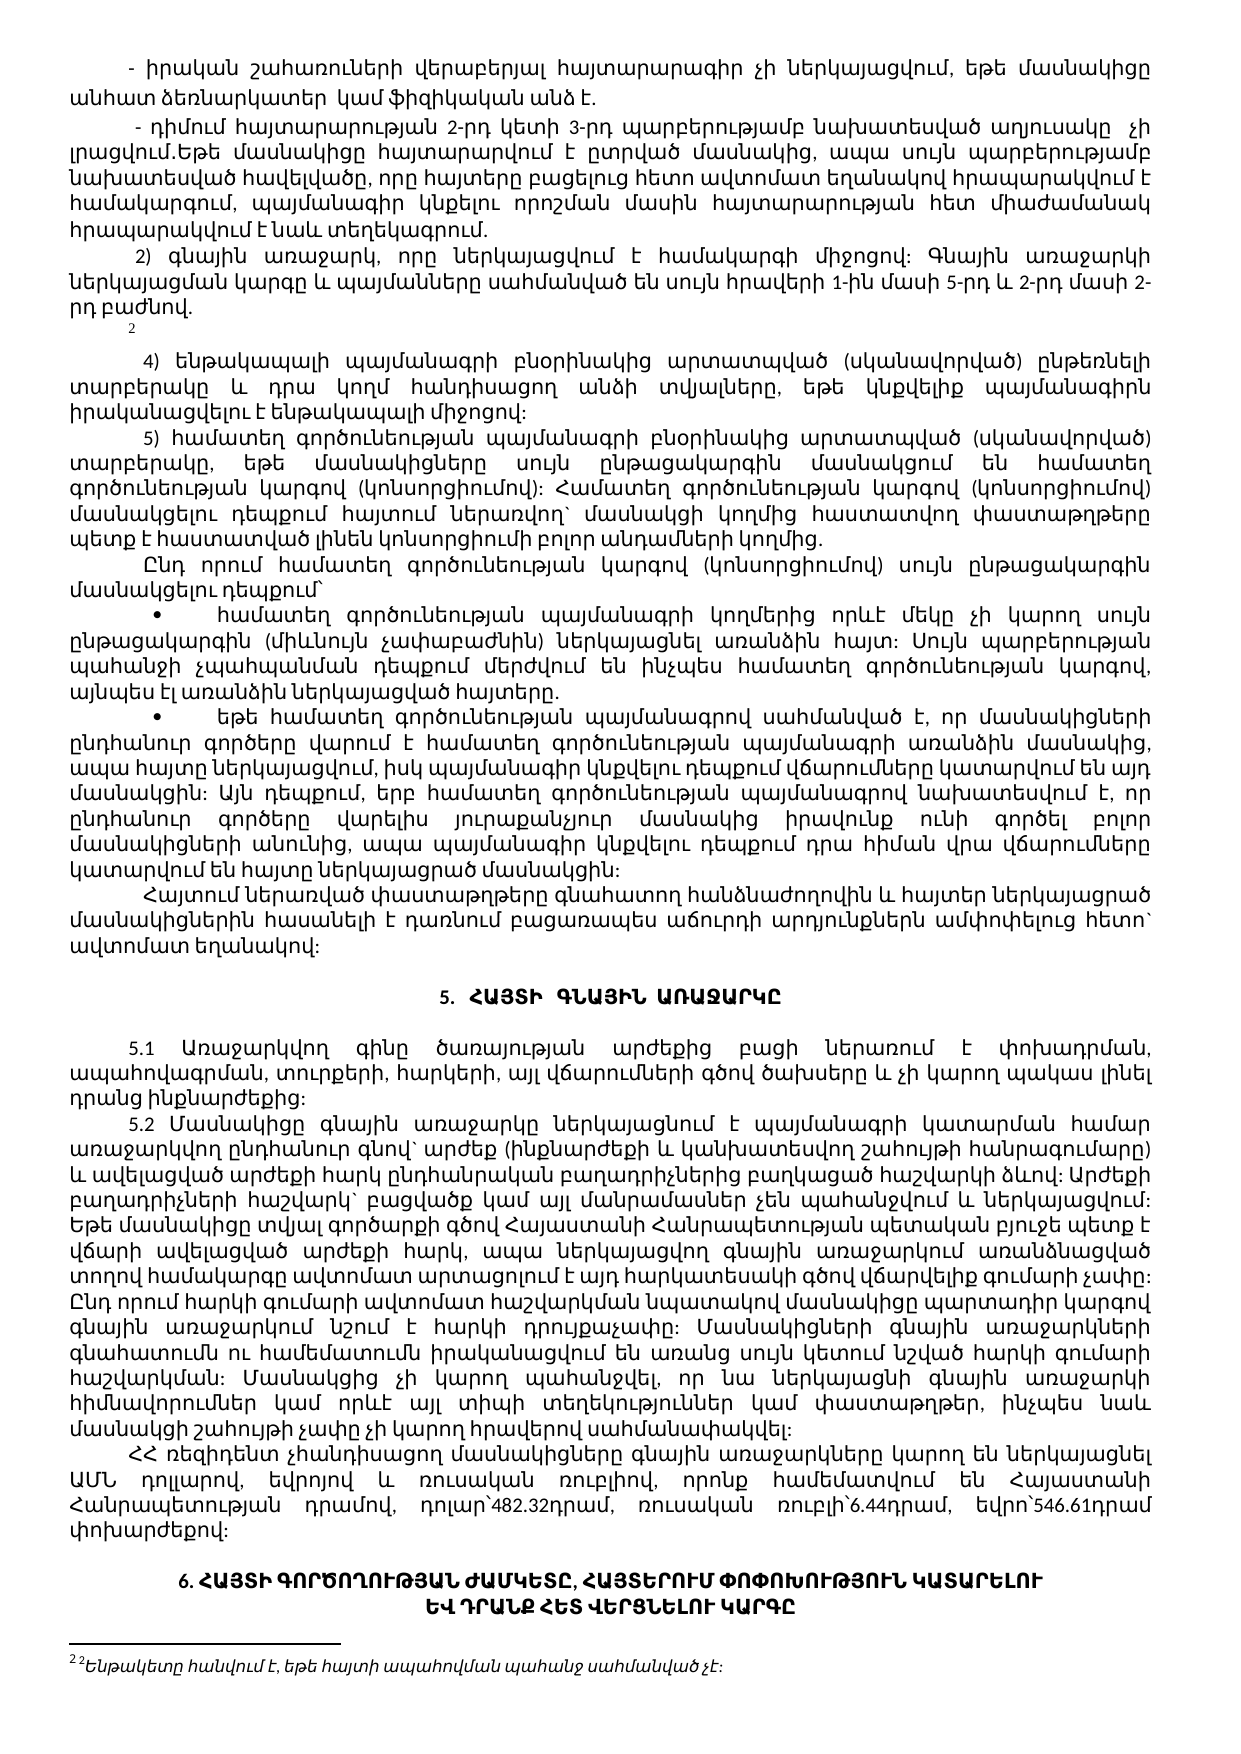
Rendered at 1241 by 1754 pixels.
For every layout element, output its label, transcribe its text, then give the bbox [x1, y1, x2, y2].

text ԵՎ ԴՐԱՆՔ ՀԵՏ ՎԵՐՑՆԵԼՈՒ ԿԱՐԳԸ [69, 1594, 1152, 1619]
text 5) համատեղ գործունեության պայմանագրի բնօրինակից արտատպված (սկանավորված) տարբերակը, եթե մասնակիցները սույն ընթացակարգին մասնակցում են համատեղ գործունեության կարգով (կոնսորցիումով): Համատեղ գործունեության կարգով (կոնսորցիումով) մասնակցելու դեպքում հայտում ներառվող` մասնակցի կողմից հաստատվող փաստաթղթերը պետք է հաստատված լինեն կոնսորցիումի բոլոր անդամների կողմից. [69, 425, 1152, 552]
text 5. ՀԱՅՏԻ ԳՆԱՅԻՆ ԱՌԱՋԱՐԿԸ [69, 984, 1152, 1009]
text Ընդ որում համատեղ գործունեության կարգով (կոնսորցիումով) սույն ընթացակարգին մասնակցելու դեպքում՝ [69, 552, 1152, 603]
list եթե համատեղ գործունեության պայմանագրով սահմանված է, որ մասնակիցների ընդհանուր գործերը վարում է համատեղ գործունեության պայմանագրի առանձին մասնակից, ապա հայտը ներկայացվում, իսկ պայմանագիր կնքվելու դեպքում վճարումները կատարվում են այդ մասնակցին: Այն դեպքում, երբ համատեղ գործունեության պայմանագրով նախատեսվում է, որ ընդհանուր գործերը վարելիս յուրաքանչյուր մասնակից իրավունք ունի գործել բոլոր մասնակիցների անունից, ապա պայմանագիր կնքվելու դեպքում դրա հիման վրա վճարումները կատարվում են հայտը ներկայացրած մասնակցին: [69, 704, 1152, 882]
text 4) ենթակապալի պայմանագրի բնօրինակից արտատպված (սկանավորված) ընթեռնելի տարբերակը և դրա կողմ հանդիսացող անձի տվյալները, եթե կնքվելիք պայմանագիրն իրականացվելու է ենթակապալի միջոցով: [69, 348, 1152, 425]
text - իրական շահառուների վերաբերյալ հայտարարագիր չի ներկայացվում, եթե մասնակիցը անհատ ձեռնարկատեր կամ ֆիզիկական անձ է. [69, 56, 1152, 110]
text 6. ՀԱՅՏԻ ԳՈՐԾՈՂՈՒԹՅԱՆ ԺԱՄԿԵՏԸ, ՀԱՅՏԵՐՈՒՄ ՓՈՓՈԽՈՒԹՅՈՒՆ ԿԱՏԱՐԵԼՈՒ [69, 1568, 1152, 1594]
text 5.1 Առաջարկվող գինը ծառայության արժեքից բացի ներառում է փոխադրման, ապահովագրման, տուրքերի, հարկերի, այլ վճարումների գծով ծախսերը և չի կարող պակաս լինել դրանց ինքնարժեքից: [69, 1035, 1152, 1111]
text 2) գնային առաջարկ, որը ներկայացվում է համակարգի միջոցով: Գնային առաջարկի ներկայացման կարգը և պայմանները սահմանված են սույն հրավերի 1-ին մասի 5-րդ և 2-րդ մասի 2-րդ բաժնով. [69, 243, 1152, 320]
text Հայտում ներառված փաստաթղթերը գնահատող հանձնաժողովին և հայտեր ներկայացրած մասնակիցներին հասանելի է դառնում բացառապես աճուրդի արդյունքներն ամփոփելուց հետո` ավտոմատ եղանակով: [69, 882, 1152, 958]
text 5.2 Մասնակիցը գնային առաջարկը ներկայացնում է պայմանագրի կատարման համար առաջարկվող ընդհանուր գնով` արժեք (ինքնարժեքի և կանխատեսվող շահույթի հանրագումարը) և ավելացված արժեքի հարկ ընդհանրական բաղադրիչներից բաղկացած հաշվարկի ձևով: Արժեքի բաղադրիչների հաշվարկ` բացվածք կամ այլ մանրամասներ չեն պահանջվում և ներկայացվում: Եթե մասնակիցը տվյալ գործարքի գծով Հայաստանի Հանրապետության պետական բյուջե պետք է վճարի ավելացված արժեքի հարկ, ապա ներկայացվող գնային առաջարկում առանձնացված տողով համակարգը ավտոմատ արտացոլում է այդ հարկատեսակի գծով վճարվելիք գումարի չափը: Ընդ որում հարկի գումարի ավտոմատ հաշվարկման նպատակով մասնակիցը պարտադիր կարգով գնային առաջարկում նշում է հարկի դրույքաչափը: Մասնակիցների գնային առաջարկների գնահատումն ու համեմատումն իրականացվում են առանց սույն կետում նշված հարկի գումարի հաշվարկման: Մասնակցից չի կարող պահանջվել, որ նա ներկայացնի գնային առաջարկի հիմնավորումներ կամ որևէ այլ տիպի տեղեկություններ կամ փաստաթղթեր, ինչպես նաև մասնակցի շահույթի չափը չի կարող հրավերով սահմանափակվել: [69, 1111, 1152, 1441]
list համատեղ գործունեության պայմանագրի կողմերից որևէ մեկը չի կարող սույն ընթացակարգին (միևնույն չափաբաժնին) ներկայացնել առանձին հայտ: Սույն պարբերության պահանջի չպահպանման դեպքում մերժվում են ինչպես համատեղ գործունեության կարգով, այնպես էլ առանձին ներկայացված հայտերը. [69, 603, 1152, 704]
text - դիմում հայտարարության 2-րդ կետի 3-րդ պարբերությամբ նախատեսված աղյուսակը չի լրացվում․Եթե մասնակիցը հայտարարվում է ըտրված մասնակից, ապա սույն պարբերությամբ նախատեսված հավելվածը, որը հայտերը բացելուց հետո ավտոմատ եղանակով հրապարակվում է համակարգում, պայմանագիր կնքելու որոշման մասին հայտարարության հետ միաժամանակ հրապարակվում է նաև տեղեկագրում. [69, 114, 1152, 243]
text ՀՀ ռեզիդենտ չհանդիսացող մասնակիցները գնային առաջարկները կարող են ներկայացնել ԱՄՆ դոլլարով, եվրոյով և ռուսական ռուբլիով, որոնք համեմատվում են Հայաստանի Հանրապետության դրամով, դոլար՝482.32դրամ, ռուսական ռուբլի՝6.44դրամ, եվրո՝546.61դրամ փոխարժեքով: [69, 1441, 1152, 1543]
